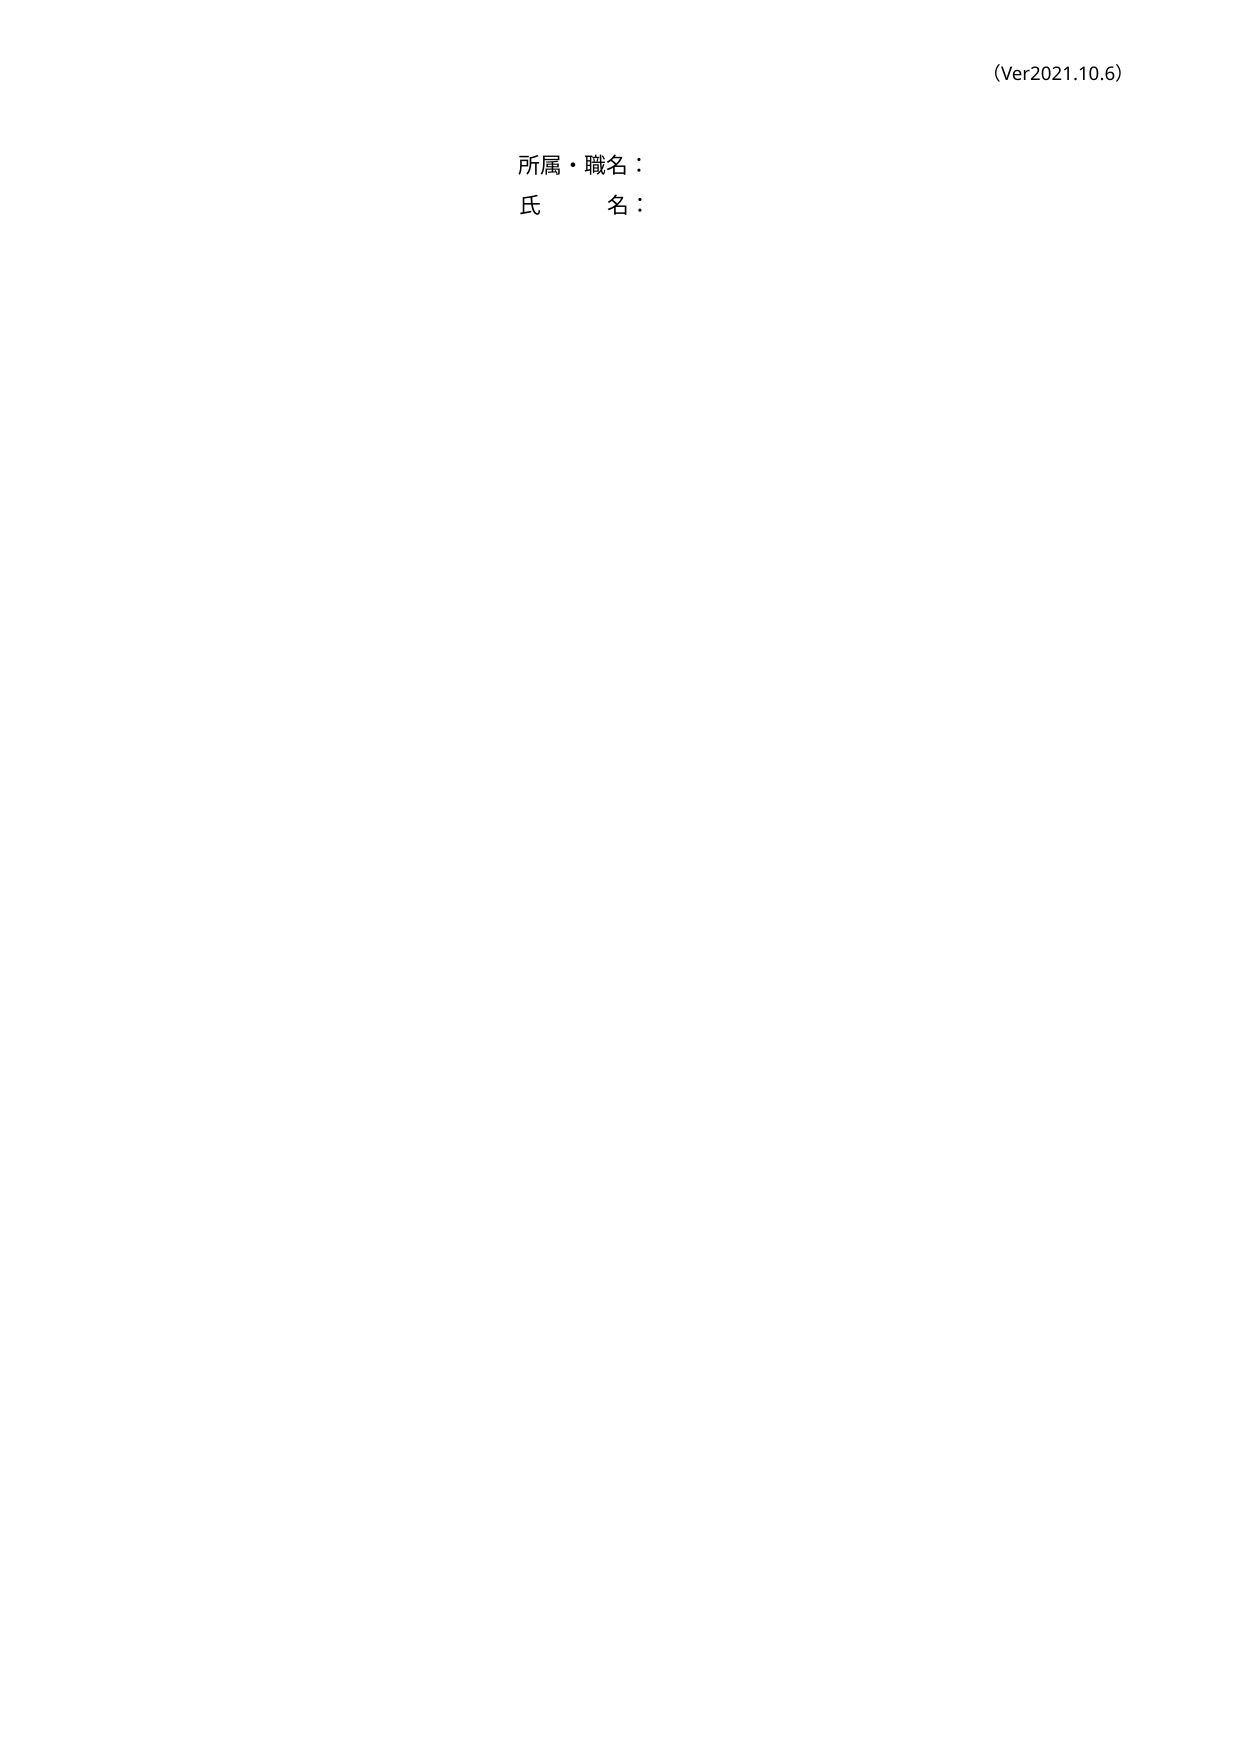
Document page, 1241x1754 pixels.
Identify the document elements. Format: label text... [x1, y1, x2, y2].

text 氏 名： [130, 188, 1134, 219]
text 所属・職名： [130, 148, 1134, 179]
